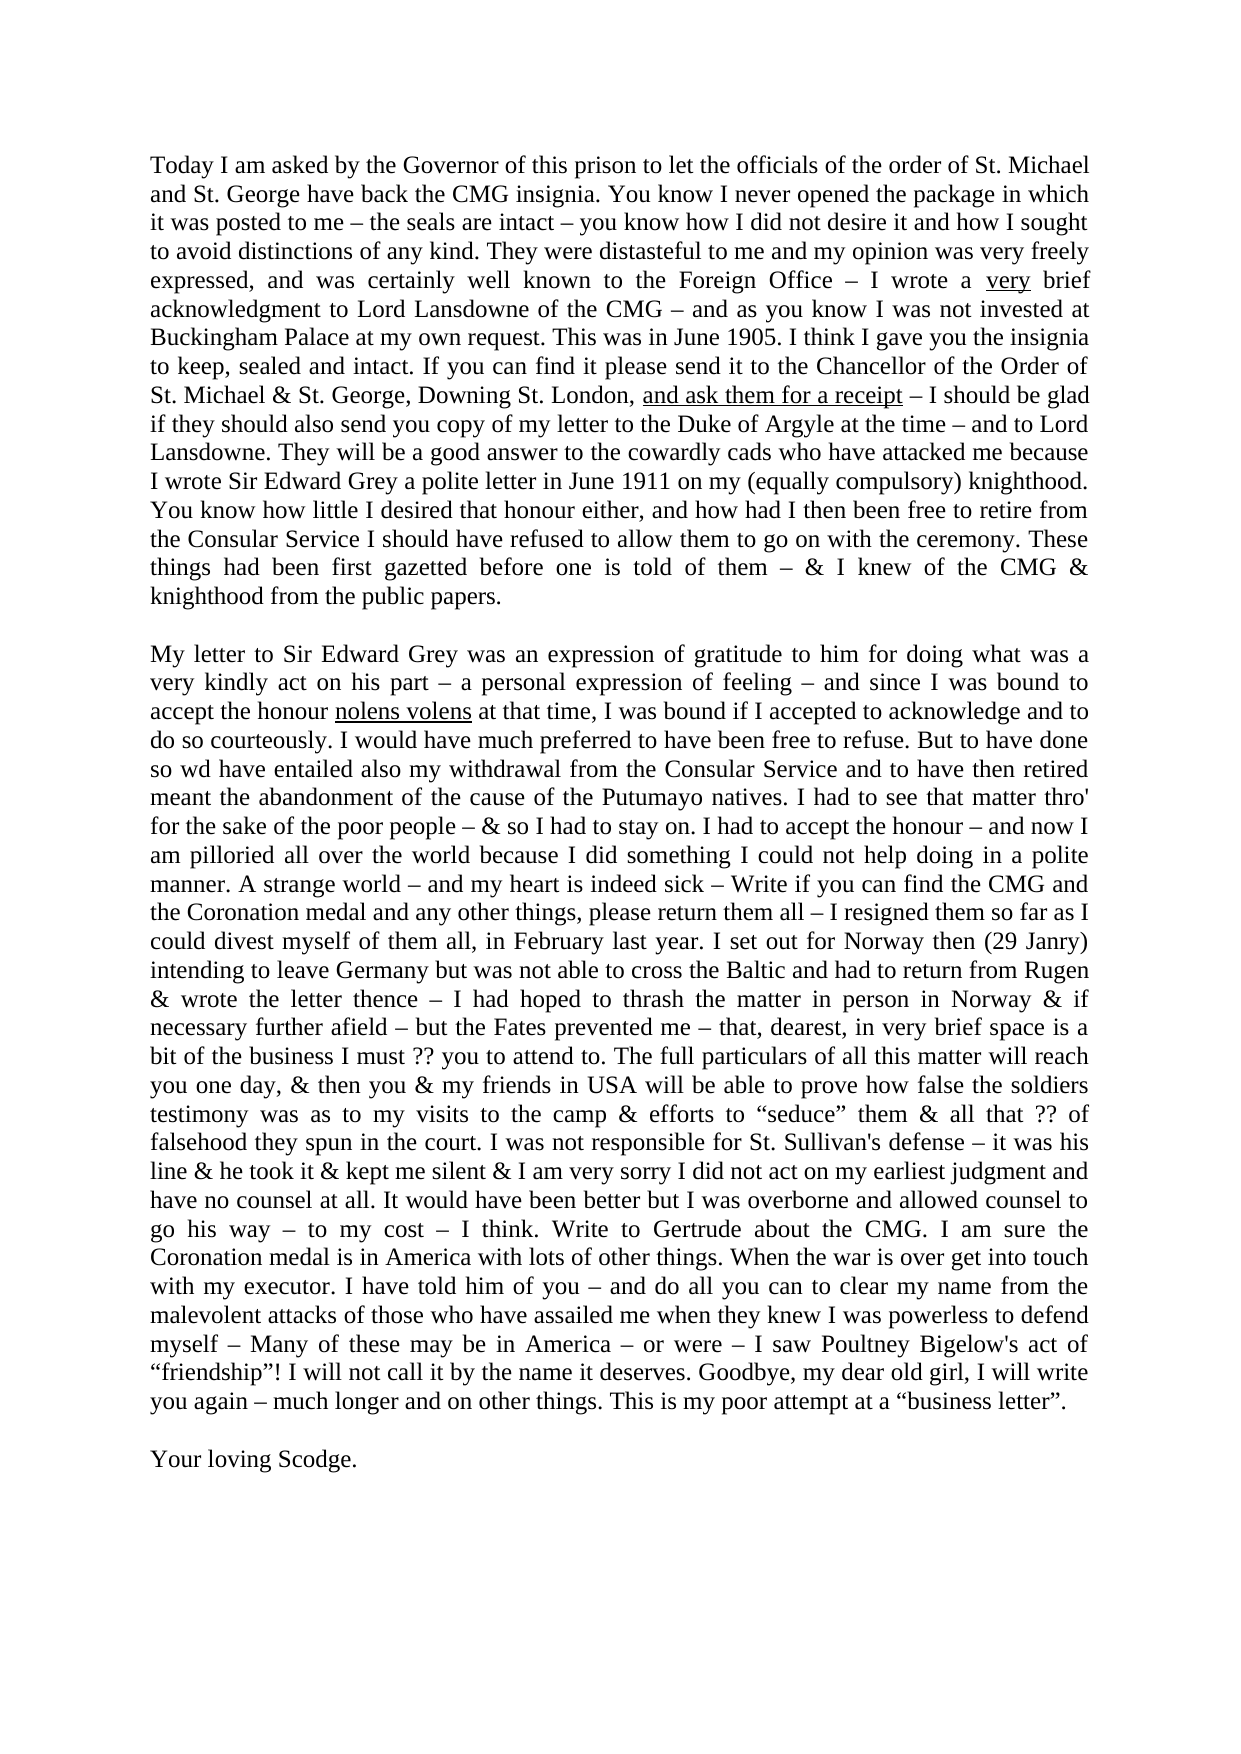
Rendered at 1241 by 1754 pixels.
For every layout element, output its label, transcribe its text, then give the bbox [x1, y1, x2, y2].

text Today I am asked by the Governor of this prison to let the officials of the order of St. Michael and St. George have back the CMG insignia. You know I never opened the package in which it was posted to me – the seals are intact – you know how I did not desire it and how I sought to avoid distinctions of any kind. They were distasteful to me and my opinion was very freely expressed, and was certainly well known to the Foreign Office – I wrote a very brief acknowledgment to Lord Lansdowne of the CMG – and as you know I was not invested at Buckingham Palace at my own request. This was in June 1905. I think I gave you the insignia to keep, sealed and intact. If you can find it please send it to the Chancellor of the Order of St. Michael & St. George, Downing St. London, and ask them for a receipt – I should be glad if they should also send you copy of my letter to the Duke of Argyle at the time – and to Lord Lansdowne. They will be a good answer to the cowardly cads who have attacked me because I wrote Sir Edward Grey a polite letter in June 1911 on my (equally compulsory) knighthood. You know how little I desired that honour either, and how had I then been free to retire from the Consular Service I should have refused to allow them to go on with the ceremony. These things had been first gazetted before one is told of them – & I knew of the CMG & knighthood from the public papers. [150, 150, 1090, 610]
text My letter to Sir Edward Grey was an expression of gratitude to him for doing what was a very kindly act on his part – a personal expression of feeling – and since I was bound to accept the honour nolens volens at that time, I was bound if I accepted to acknowledge and to do so courteously. I would have much preferred to have been free to refuse. But to have done so wd have entailed also my withdrawal from the Consular Service and to have then retired meant the abandonment of the cause of the Putumayo natives. I had to see that matter thro' for the sake of the poor people – & so I had to stay on. I had to accept the honour – and now I am pilloried all over the world because I did something I could not help doing in a polite manner. A strange world – and my heart is indeed sick – Write if you can find the CMG and the Coronation medal and any other things, please return them all – I resigned them so far as I could divest myself of them all, in February last year. I set out for Norway then (29 Janry) intending to leave Germany but was not able to cross the Baltic and had to return from Rugen & wrote the letter thence – I had hoped to thrash the matter in person in Norway & if necessary further afield – but the Fates prevented me – that, dearest, in very brief space is a bit of the business I must ?? you to attend to. The full particulars of all this matter will reach you one day, & then you & my friends in USA will be able to prove how false the soldiers testimony was as to my visits to the camp & efforts to “seduce” them & all that ?? of falsehood they spun in the court. I was not responsible for St. Sullivan's defense – it was his line & he took it & kept me silent & I am very sorry I did not act on my earliest judgment and have no counsel at all. It would have been better but I was overborne and allowed counsel to go his way – to my cost – I think. Write to Gertrude about the CMG. I am sure the Coronation medal is in America with lots of other things. When the war is over get into touch with my executor. I have told him of you – and do all you can to clear my name from the malevolent attacks of those who have assailed me when they knew I was powerless to defend myself – Many of these may be in America – or were – I saw Poultney Bigelow's act of “friendship”! I will not call it by the name it deserves. Goodbye, my dear old girl, I will write you again – much longer and on other things. This is my poor attempt at a “business letter”. [150, 639, 1090, 1415]
text Your loving Scodge. [150, 1444, 1090, 1472]
